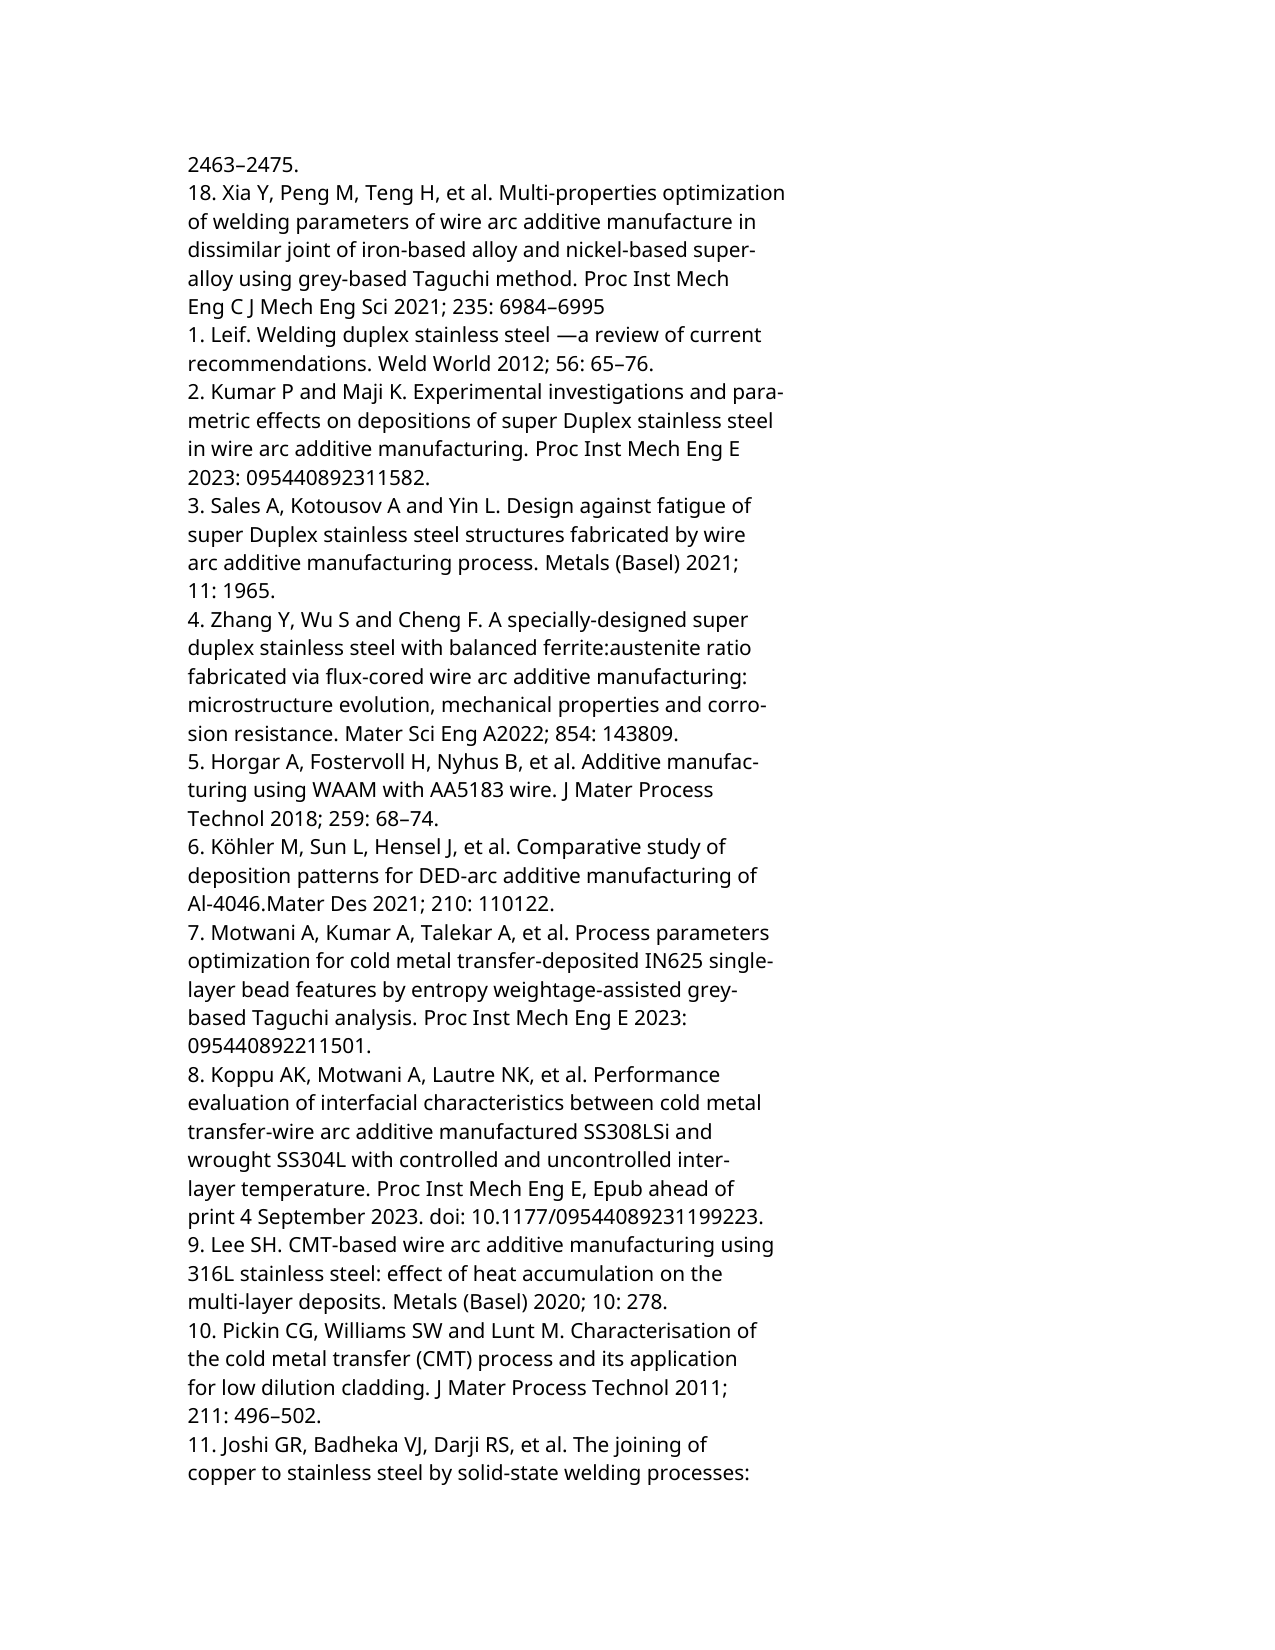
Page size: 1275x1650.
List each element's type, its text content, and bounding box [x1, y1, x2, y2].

text Eng C J Mech Eng Sci 2021; 235: 6984–6995 [187, 292, 1125, 321]
text 4. Zhang Y, Wu S and Cheng F. A specially-designed super [187, 605, 1125, 633]
text fabricated via ﬂux-cored wire arc additive manufacturing: [187, 662, 1125, 690]
text metric effects on depositions of super Duplex stainless steel [187, 406, 1125, 434]
text layer temperature. Proc Inst Mech Eng E, Epub ahead of [187, 1174, 1125, 1202]
text 316L stainless steel: effect of heat accumulation on the [187, 1259, 1125, 1287]
text super Duplex stainless steel structures fabricated by wire [187, 520, 1125, 548]
text 2023: 095440892311582. [187, 463, 1125, 491]
text 2. Kumar P and Maji K. Experimental investigations and para- [187, 377, 1125, 406]
text deposition patterns for DED-arc additive manufacturing of [187, 861, 1125, 889]
text 2463–2475. [187, 150, 1125, 178]
text 1. Leif. Welding duplex stainless steel —a review of current [187, 321, 1125, 349]
text 11. Joshi GR, Badheka VJ, Darji RS, et al. The joining of [187, 1430, 1125, 1458]
text print 4 September 2023. doi: 10.1177/09544089231199223. [187, 1202, 1125, 1231]
text 211: 496–502. [187, 1401, 1125, 1430]
text 6. Köhler M, Sun L, Hensel J, et al. Comparative study of [187, 832, 1125, 861]
text layer bead features by entropy weightage-assisted grey- [187, 975, 1125, 1003]
text microstructure evolution, mechanical properties and corro- [187, 690, 1125, 719]
text Al-4046.Mater Des 2021; 210: 110122. [187, 889, 1125, 918]
text 7. Motwani A, Kumar A, Talekar A, et al. Process parameters [187, 918, 1125, 946]
text transfer-wire arc additive manufactured SS308LSi and [187, 1117, 1125, 1145]
text 8. Koppu AK, Motwani A, Lautre NK, et al. Performance [187, 1060, 1125, 1088]
text for low dilution cladding. J Mater Process Technol 2011; [187, 1373, 1125, 1401]
text 3. Sales A, Kotousov A and Yin L. Design against fatigue of [187, 491, 1125, 520]
text Technol 2018; 259: 68–74. [187, 804, 1125, 832]
text 11: 1965. [187, 577, 1125, 605]
text the cold metal transfer (CMT) process and its application [187, 1344, 1125, 1373]
text based Taguchi analysis. Proc Inst Mech Eng E 2023: [187, 1003, 1125, 1032]
text alloy using grey-based Taguchi method. Proc Inst Mech [187, 264, 1125, 292]
text arc additive manufacturing process. Metals (Basel) 2021; [187, 548, 1125, 577]
text optimization for cold metal transfer-deposited IN625 single- [187, 946, 1125, 975]
text 9. Lee SH. CMT-based wire arc additive manufacturing using [187, 1231, 1125, 1259]
text in wire arc additive manufacturing. Proc Inst Mech Eng E [187, 434, 1125, 463]
text dissimilar joint of iron-based alloy and nickel-based super- [187, 235, 1125, 264]
text 095440892211501. [187, 1032, 1125, 1060]
text 18. Xia Y, Peng M, Teng H, et al. Multi-properties optimization [187, 178, 1125, 207]
text 5. Horgar A, Fostervoll H, Nyhus B, et al. Additive manufac- [187, 747, 1125, 776]
text sion resistance. Mater Sci Eng A2022; 854: 143809. [187, 719, 1125, 747]
text duplex stainless steel with balanced ferrite:austenite ratio [187, 633, 1125, 662]
text multi-layer deposits. Metals (Basel) 2020; 10: 278. [187, 1287, 1125, 1316]
text evaluation of interfacial characteristics between cold metal [187, 1088, 1125, 1117]
text turing using WAAM with AA5183 wire. J Mater Process [187, 776, 1125, 804]
text of welding parameters of wire arc additive manufacture in [187, 207, 1125, 235]
text recommendations. Weld World 2012; 56: 65–76. [187, 349, 1125, 377]
text 10. Pickin CG, Williams SW and Lunt M. Characterisation of [187, 1316, 1125, 1344]
text copper to stainless steel by solid-state welding processes: [187, 1458, 1125, 1487]
text wrought SS304L with controlled and uncontrolled inter- [187, 1145, 1125, 1174]
